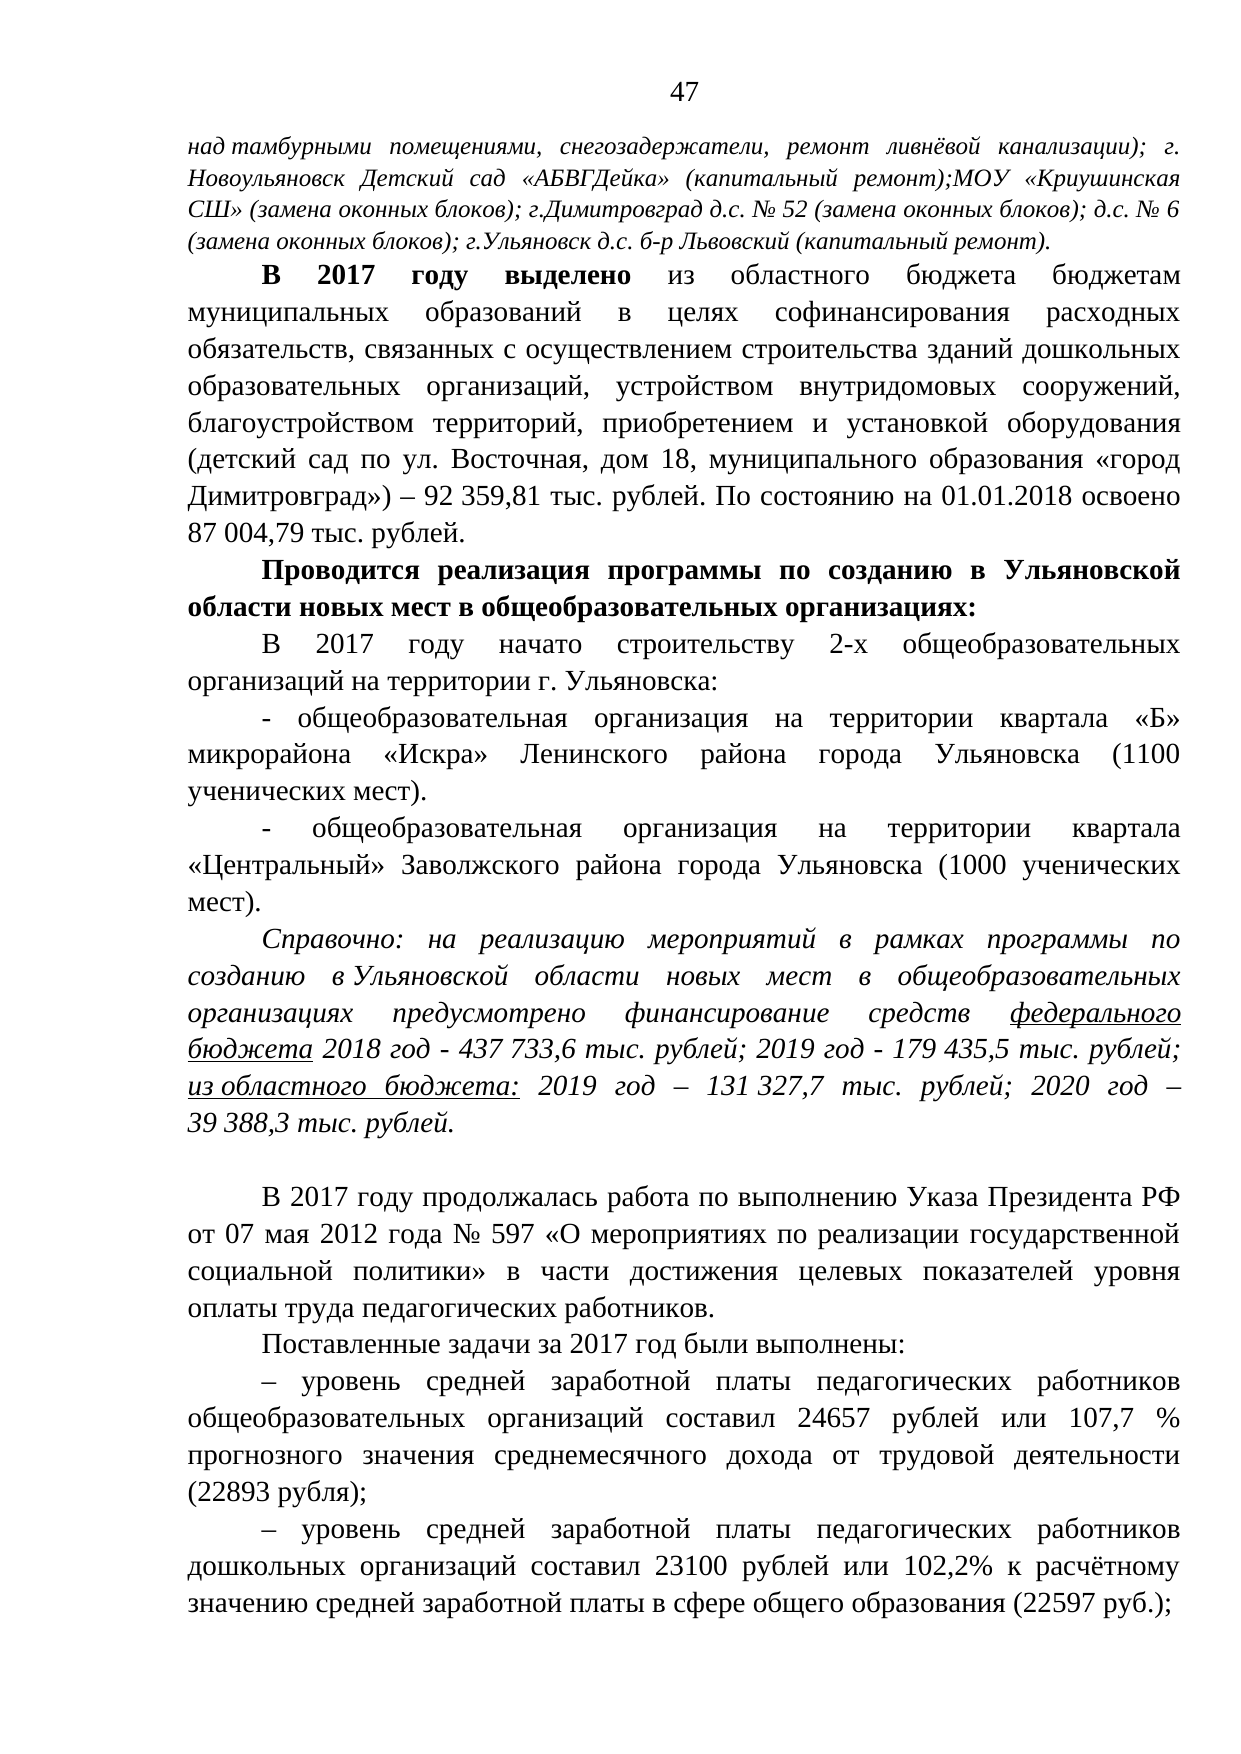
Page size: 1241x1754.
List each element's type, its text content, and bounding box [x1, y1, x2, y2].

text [187, 131, 1181, 254]
text Проводится реализация программы по созданию в Ульяновской области новых мест в общеобразовательных организациях: [187, 552, 1181, 623]
text Поставленные задачи за 2017 год были выполнены: [187, 1327, 1181, 1360]
text – уровень средней заработной платы педагогических работников общеобразовательных организаций составил 24657 рублей или 107,7 % прогнозного значения среднемесячного дохода от трудовой деятельности (22893 рубля); [187, 1363, 1181, 1508]
text В 2017 году продолжалась работа по выполнению Указа Президента РФ от 07 мая 2012 года № 597 «О мероприятиях по реализации государственной социальной политики» в части достижения целевых показателей уровня оплаты труда педагогических работников. [187, 1179, 1181, 1323]
text Справочно: на реализацию мероприятий в рамках программы по созданию в Ульяновской области новых мест в общеобразовательных организациях предусмотрено финансирование средств федерального бюджета 2018 год - 437 733,6 тыс. рублей; 2019 год - 179 435,5 тыс. рублей; из областного бюджета: 2019 год – 131 327,7 тыс. рублей; 2020 год – 39 388,3 тыс. рублей. [187, 921, 1181, 1139]
text – уровень средней заработной платы педагогических работников дошкольных организаций составил 23100 рублей или 102,2% к расчётному значению средней заработной платы в сфере общего образования (22597 руб.); [187, 1511, 1181, 1618]
text В 2017 году выделено из областного бюджета бюджетам муниципальных образований в целях софинансирования расходных обязательств, связанных с осуществлением строительства зданий дошкольных образовательных организаций, устройством внутридомовых сооружений, благоустройством территорий, приобретением и установкой оборудования (детский сад по ул. Восточная, дом 18, муниципального образования «город Димитровград») – 92 359,81 тыс. рублей. По состоянию на 01.01.2018 освоено 87 004,79 тыс. рублей. [187, 257, 1181, 549]
text - общеобразовательная организация на территории квартала «Центральный» Заволжского района города Ульяновска (1000 ученических мест). [187, 810, 1181, 918]
text В 2017 году начато строительству 2-х общеобразовательных организаций на территории г. Ульяновска: [187, 626, 1181, 696]
text - общеобразовательная организация на территории квартала «Б» микрорайона «Искра» Ленинского района города Ульяновска (1100 ученических мест). [187, 700, 1181, 807]
